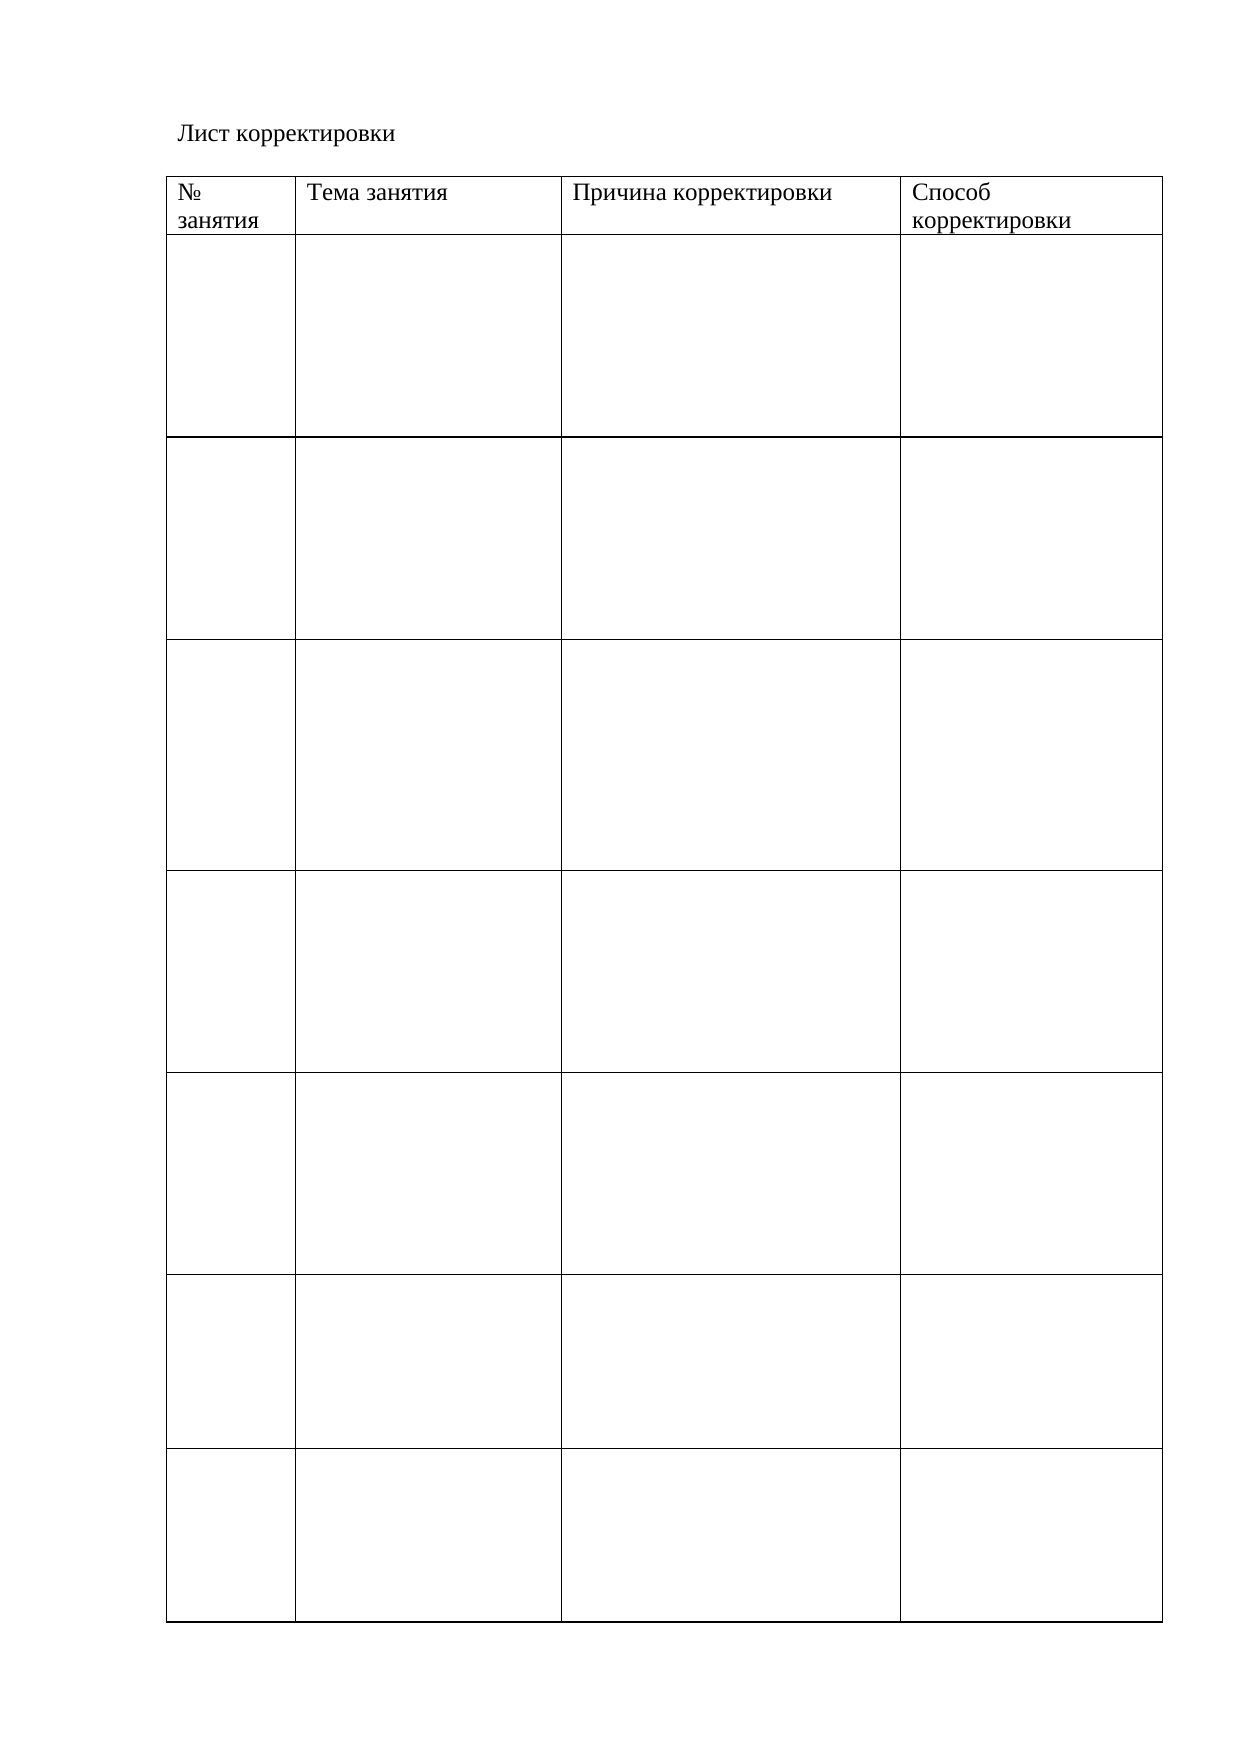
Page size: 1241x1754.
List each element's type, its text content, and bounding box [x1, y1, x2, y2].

table_cell [901, 871, 1162, 1072]
table_cell [296, 438, 561, 639]
table_cell [296, 640, 561, 870]
table_cell [167, 438, 295, 639]
table_header Причина корректировки [562, 177, 900, 234]
table_cell [562, 1449, 900, 1621]
table_cell [901, 1275, 1162, 1448]
table_cell [562, 871, 900, 1072]
table_cell [901, 640, 1162, 870]
table_cell [901, 438, 1162, 639]
table_cell [167, 235, 295, 436]
table_cell [562, 1275, 900, 1448]
table_cell [901, 1073, 1162, 1274]
table_header Тема занятия [296, 177, 561, 234]
table_cell [296, 1073, 561, 1274]
table_cell [901, 235, 1162, 436]
table_cell [167, 1275, 295, 1448]
table_cell [167, 1073, 295, 1274]
table_header Способ корректировки [901, 177, 1162, 234]
table_cell [562, 1073, 900, 1274]
table_cell [167, 1449, 295, 1621]
table_cell [901, 1449, 1162, 1621]
table_cell [296, 871, 561, 1072]
table_cell [296, 235, 561, 436]
table_cell [167, 640, 295, 870]
table_cell [296, 1275, 561, 1448]
table_header № занятия [167, 177, 295, 234]
table_cell [562, 640, 900, 870]
table_cell [562, 438, 900, 639]
table_cell [562, 235, 900, 436]
table_cell [296, 1449, 561, 1621]
table_cell [167, 871, 295, 1072]
text Лист корректировки [177, 118, 1152, 147]
